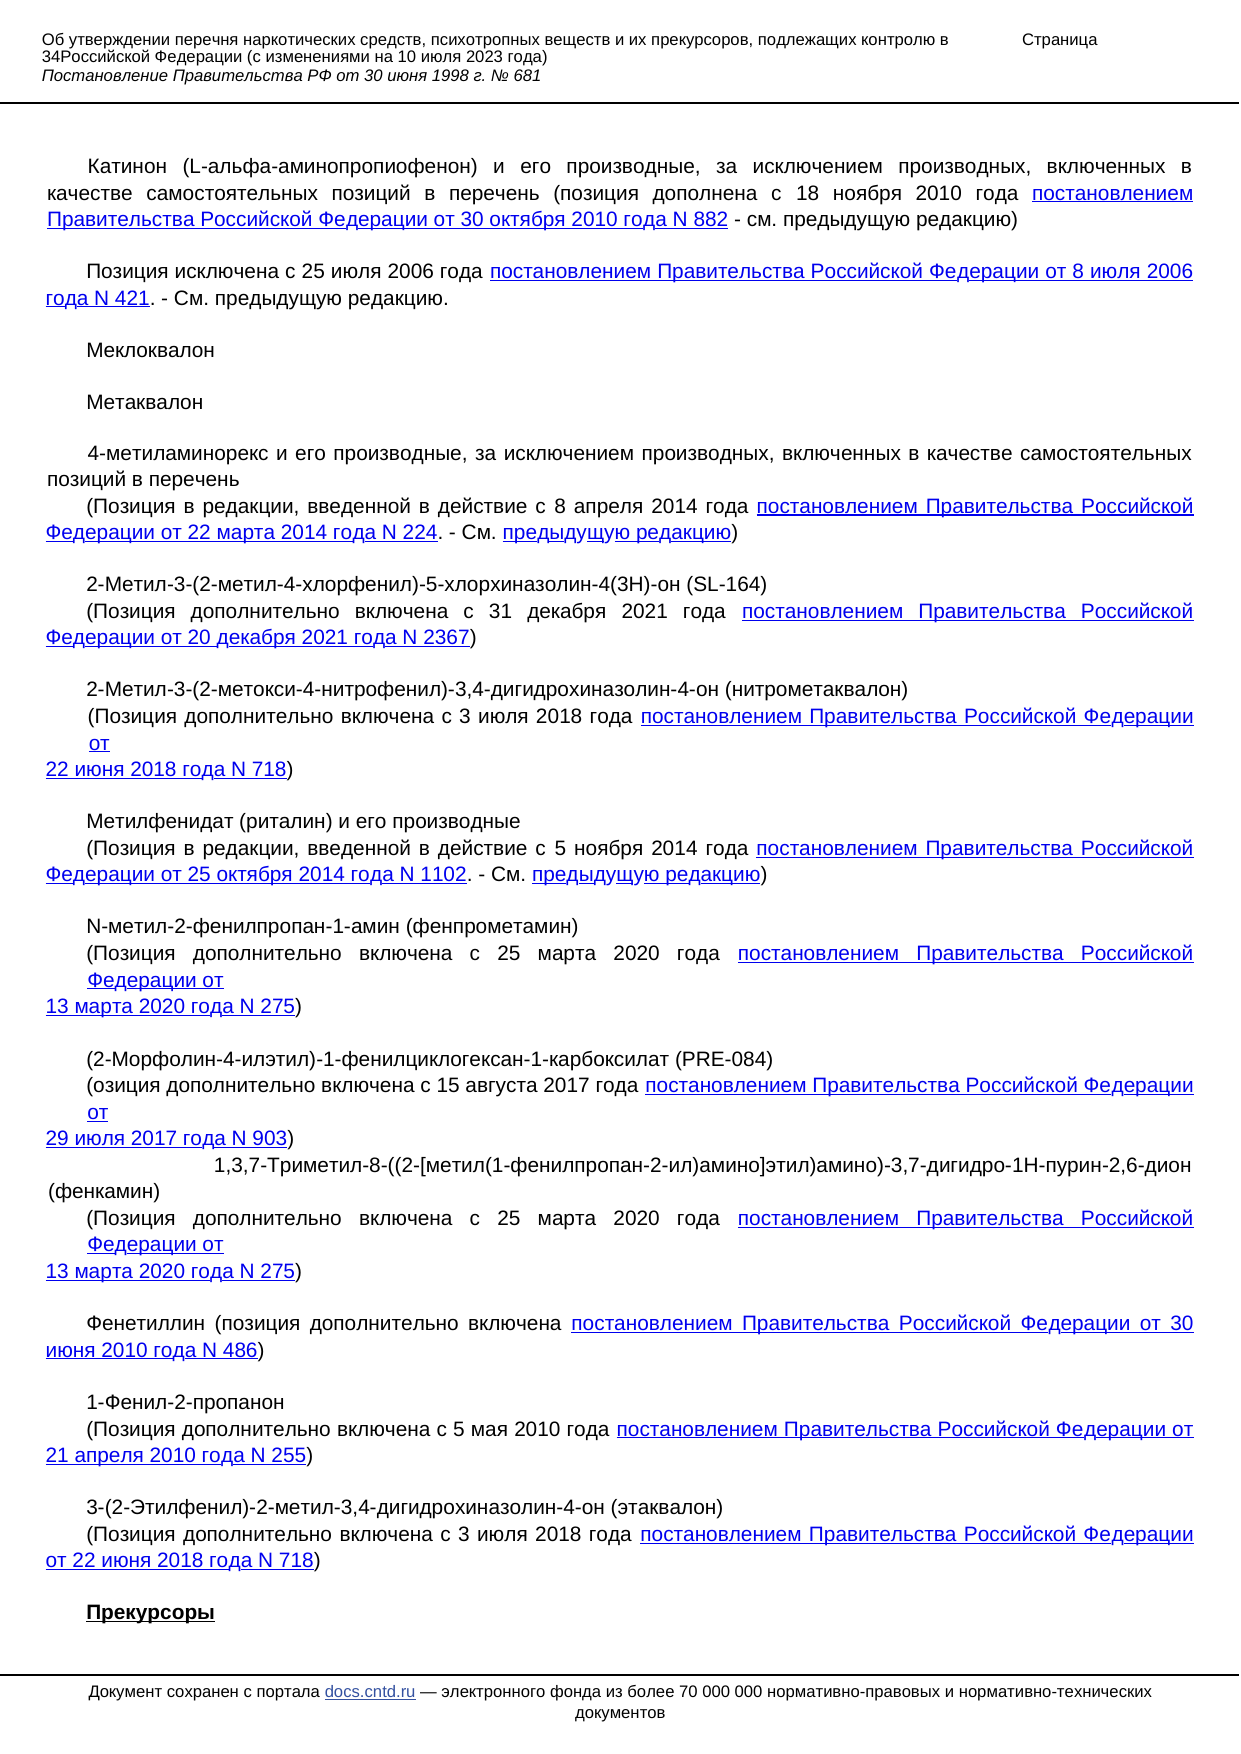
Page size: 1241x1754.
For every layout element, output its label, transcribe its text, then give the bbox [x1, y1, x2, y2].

text 3-(2-Этилфенил)-2-метил-3,4-дигидрохиназолин-4-он (этаквалон) [86, 1495, 1193, 1519]
text Позиция исключена с 25 июля 2006 года постановлением Правительства Российской Федерации от 8 июля 2006 года N 421. - См. предыдущую редакцию. [45, 259, 1193, 309]
text (Позиция в редакции, введенной в действие с 8 апреля 2014 года постановлением Правительства Российской Федерации от 22 марта 2014 года N 224. - См. предыдущую редакцию) [45, 493, 1193, 544]
text 2-Метил-3-(2-метокси-4-нитрофенил)-3,4-дигидрохиназолин-4-он (нитрометаквалон) [86, 677, 1193, 701]
text 22 июня 2018 года N 718) [45, 757, 1193, 781]
text 29 июля 2017 года N 903) [45, 1126, 1193, 1150]
text (Позиция дополнительно включена с 25 марта 2020 года постановлением Правительства Российской Федерации от [86, 1206, 1193, 1256]
text Катинон (L-альфа-аминопропиофенон) и его производные, за исключением производных, включенных в качестве самостоятельных позиций в перечень (позиция дополнена с 18 ноября 2010 года постановлением Правительства Российской Федерации от 30 октября 2010 года N 882 - см. предыдущую редакцию) [47, 154, 1193, 231]
text Метаквалон [86, 390, 1193, 414]
text (озиция дополнительно включена с 15 августа 2017 года постановлением Правительства Российской Федерации от [86, 1073, 1193, 1123]
text N-метил-2-фенилпропан-1-амин (фенпрометамин) [86, 914, 1193, 938]
text (Позиция дополнительно включена с 5 мая 2010 года постановлением Правительства Российской Федерации от 21 апреля 2010 года N 255) [45, 1416, 1193, 1467]
text Фенетиллин (позиция дополнительно включена постановлением Правительства Российской Федерации от 30 июня 2010 года N 486) [45, 1311, 1193, 1361]
text (Позиция дополнительно включена с 3 июля 2018 года постановлением Правительства Российской Федерации от [87, 704, 1193, 754]
text Метилфенидат (риталин) и его производные [86, 809, 1193, 833]
text 4-метиламинорекс и его производные, за исключением производных, включенных в качестве самостоятельных позиций в перечень [47, 440, 1193, 491]
text Меклоквалон [86, 337, 1193, 361]
text (2-Морфолин-4-илэтил)-1-фенилциклогексан-1-карбоксилат (PRE-084) [86, 1046, 1193, 1070]
text Прекурсоры [86, 1600, 1193, 1624]
text 2-Метил-3-(2-метил-4-хлорфенил)-5-хлорхиназолин-4(3H)-он (SL-164) [86, 572, 1193, 596]
text (Позиция дополнительно включена с 25 марта 2020 года постановлением Правительства Российской Федерации от [86, 941, 1193, 991]
text 13 марта 2020 года N 275) [45, 994, 1193, 1018]
text (Позиция дополнительно включена с 31 декабря 2021 года постановлением Правительства Российской Федерации от 20 декабря 2021 года N 2367) [45, 599, 1193, 649]
text (Позиция дополнительно включена с 3 июля 2018 года постановлением Правительства Российской Федерации от 22 июня 2018 года N 718) [45, 1522, 1193, 1572]
text 13 марта 2020 года N 275) [45, 1259, 1193, 1283]
text 1-Фенил-2-пропанон [86, 1389, 1193, 1413]
text 1,3,7-Триметил-8-((2-[метил(1-фенилпропан-2-ил)амино]этил)амино)-3,7-дигидро-1Н-пурин-2,6-дион (фенкамин) [47, 1153, 1193, 1203]
text (Позиция в редакции, введенной в действие с 5 ноября 2014 года постановлением Правительства Российской Федерации от 25 октября 2014 года N 1102. - См. предыдущую редакцию) [45, 836, 1193, 886]
